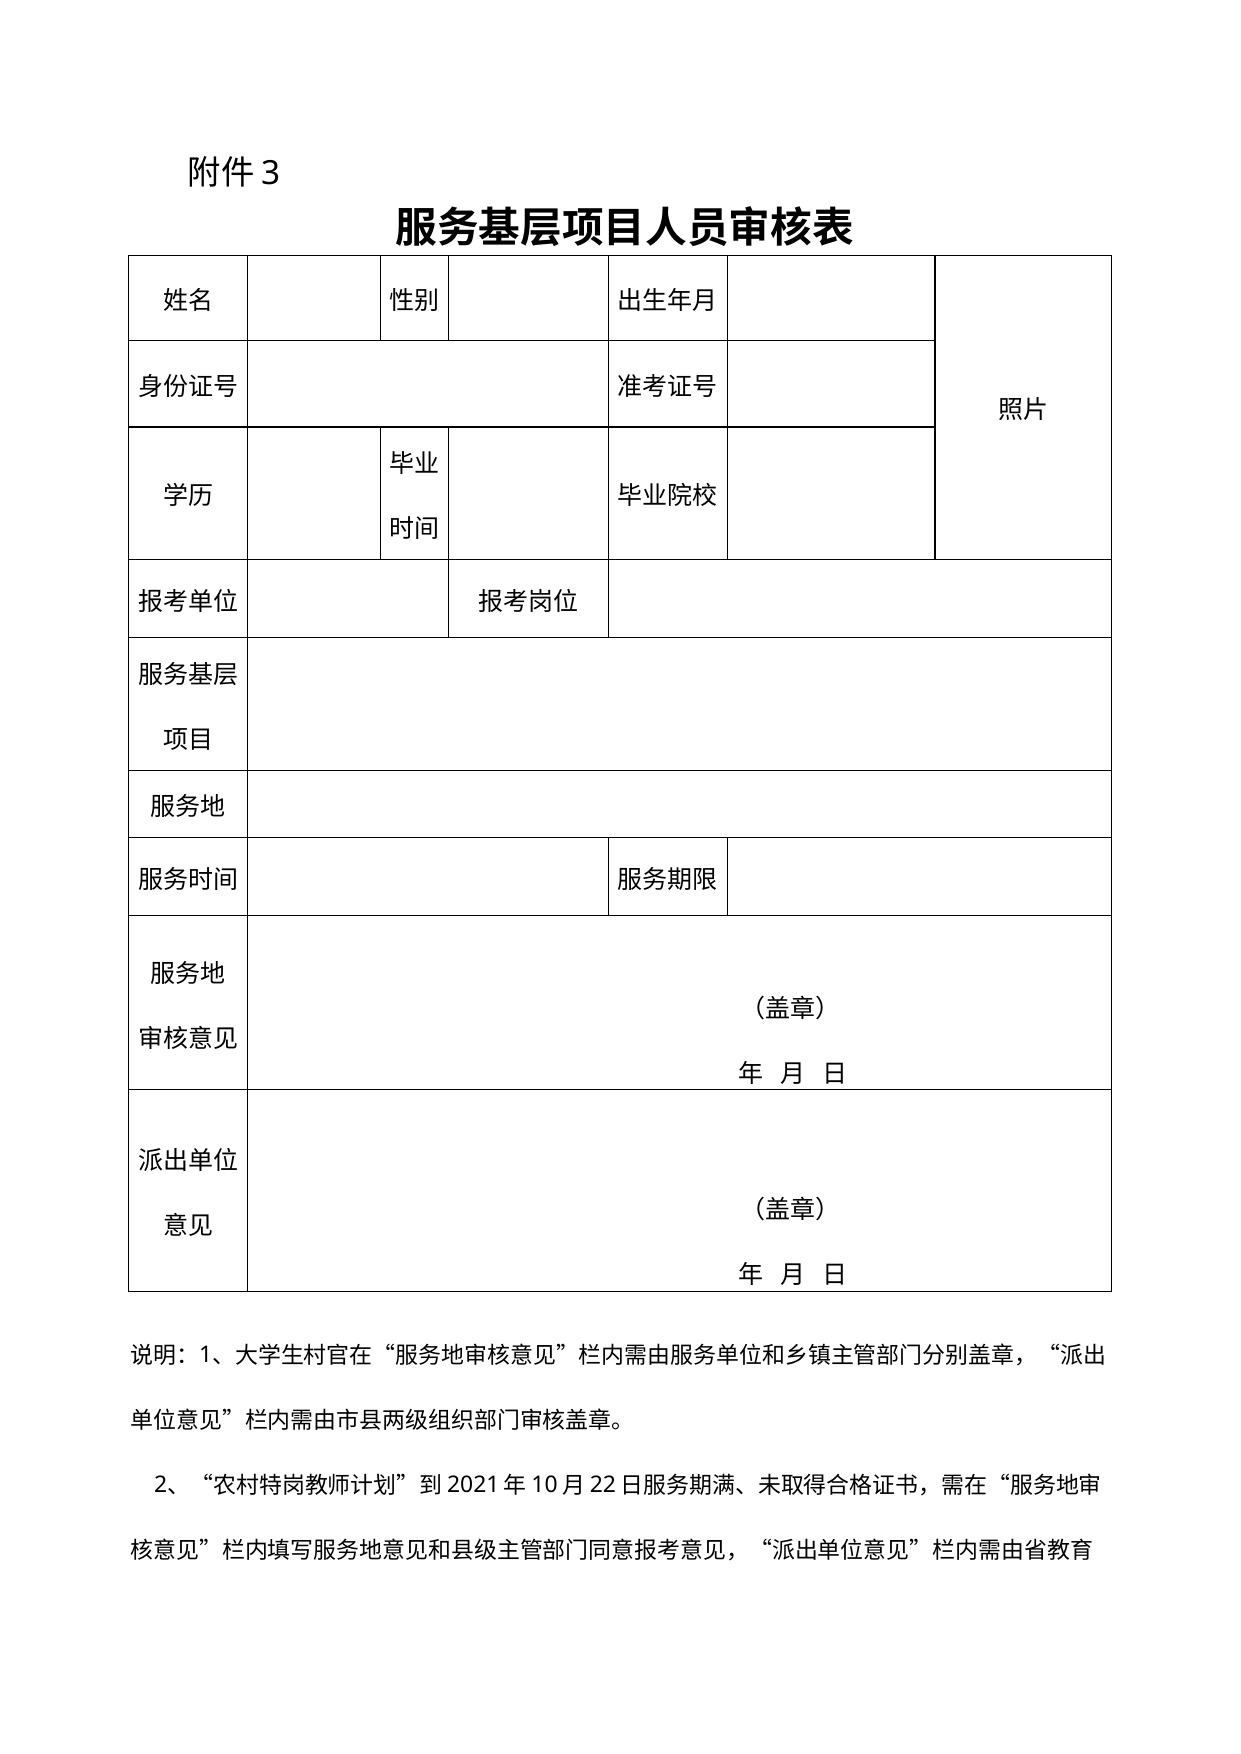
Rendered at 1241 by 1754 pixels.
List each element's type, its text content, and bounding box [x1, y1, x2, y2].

table_header 姓名 [129, 256, 247, 340]
table_header 性别 [381, 256, 448, 340]
table_cell [728, 838, 1111, 915]
table_cell [248, 838, 608, 915]
table_cell 服务地 [129, 771, 247, 837]
table_cell [248, 638, 1111, 770]
table_cell [609, 560, 1111, 637]
table_cell 服务期限 [609, 838, 727, 915]
table_cell 服务地 审核意见 [129, 916, 247, 1089]
table_cell 派出单位意见 [129, 1090, 247, 1291]
table_header [728, 256, 934, 340]
table_header 照片 [936, 256, 1111, 559]
table_cell [248, 771, 1111, 837]
table_header [248, 256, 380, 340]
table_cell 学历 [129, 428, 247, 559]
table_header [449, 256, 608, 340]
table_cell 毕业时间 [381, 428, 448, 559]
table_cell [728, 341, 934, 426]
table_cell 报考单位 [129, 560, 247, 637]
table_cell [449, 428, 608, 559]
table_cell 身份证号 [129, 341, 247, 426]
table_cell 服务时间 [129, 838, 247, 915]
text 服务基层项目人员审核表 [187, 194, 1053, 254]
table_cell 报考岗位 [449, 560, 608, 637]
table_cell [248, 428, 380, 559]
table_cell 准考证号 [609, 341, 727, 426]
table_cell [728, 428, 934, 559]
table_cell [248, 341, 608, 426]
table_cell （盖章） 年 月 日 [248, 1090, 1111, 1291]
table_cell 服务基层项目 [129, 638, 247, 770]
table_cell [129, 1292, 1112, 1608]
table_cell 毕业院校 [609, 428, 727, 559]
table_cell [248, 560, 448, 637]
table_cell （盖章） 年 月 日 [248, 916, 1111, 1089]
table_header 出生年月 [609, 256, 727, 340]
text 附件3 [187, 146, 1053, 194]
